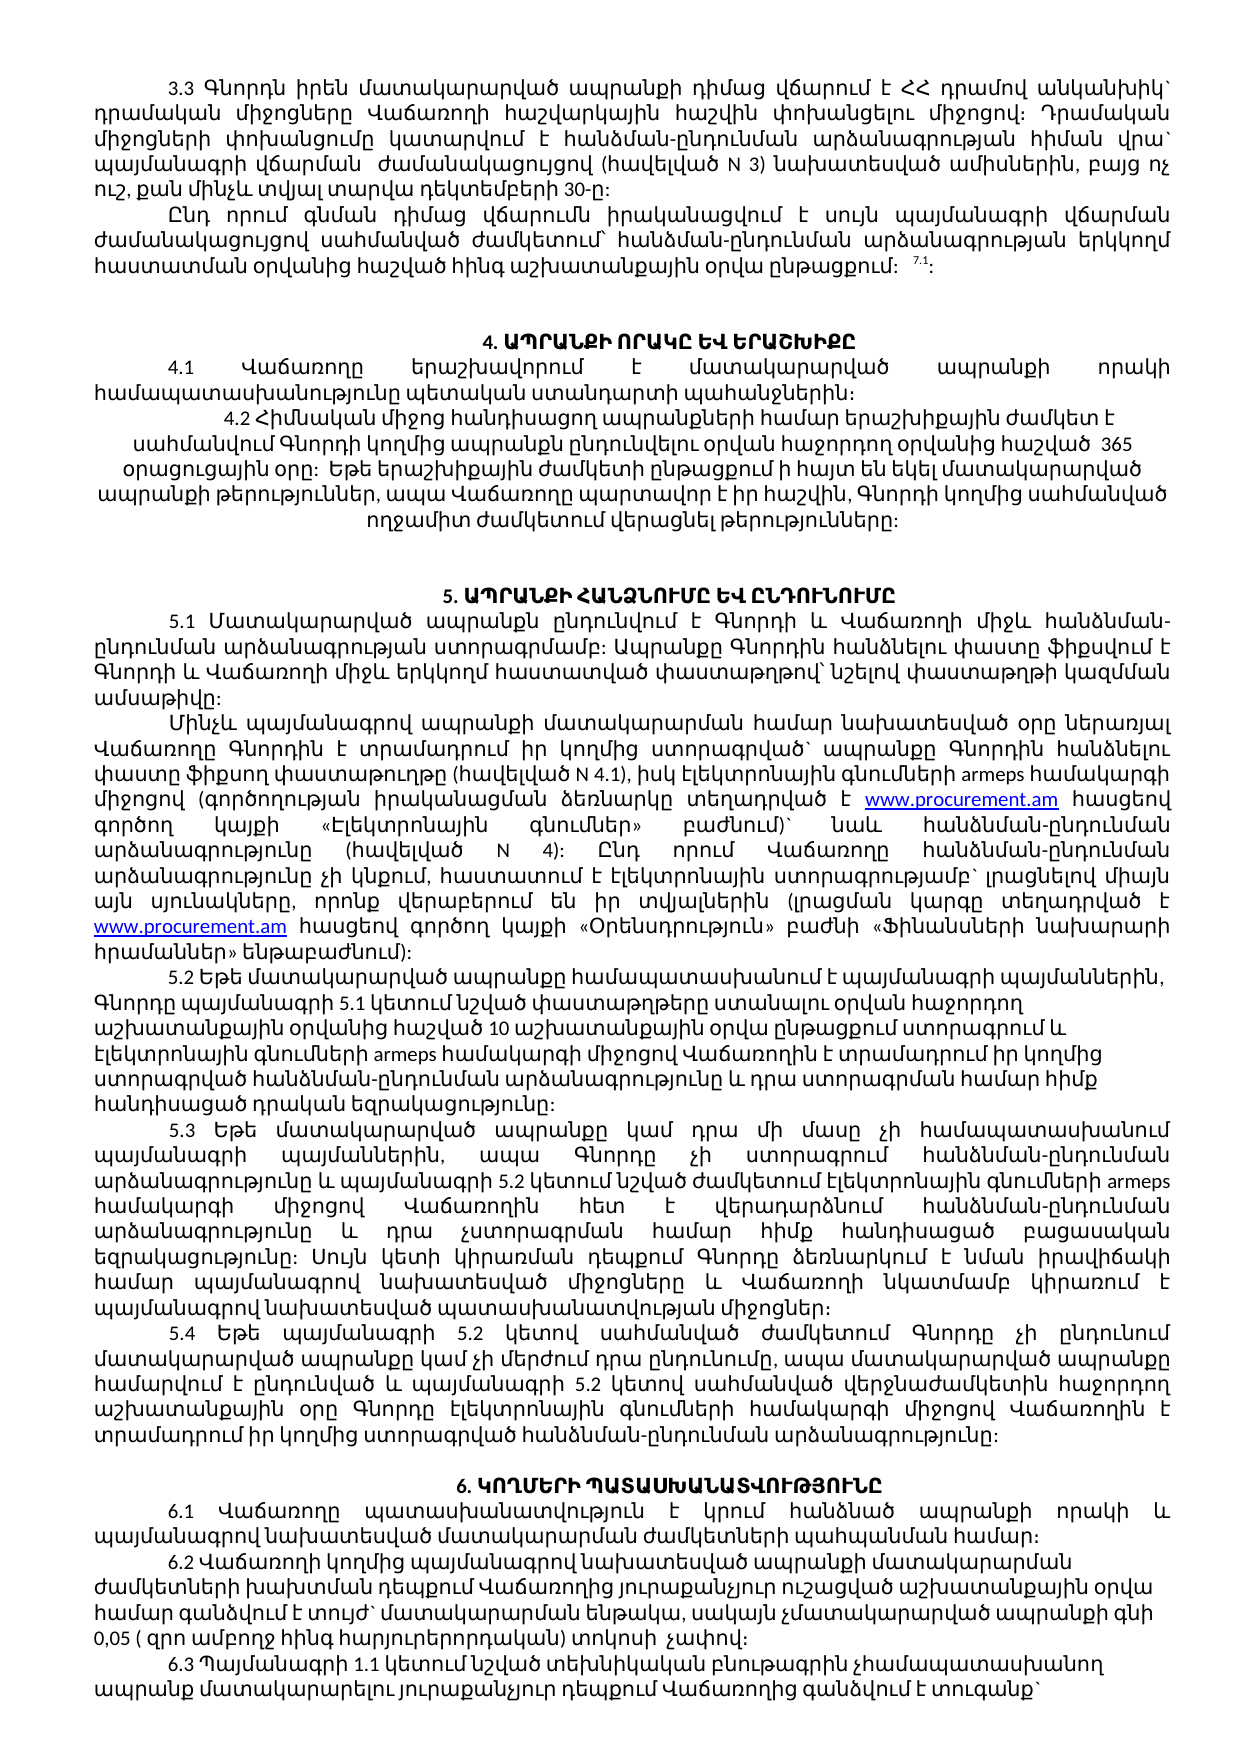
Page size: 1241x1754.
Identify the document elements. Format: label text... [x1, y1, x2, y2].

text Ընդ որում գնման դիմաց վճարումն իրականացվում է սույն պայմանագրի վճարման ժամանակացույցով սահմանված ժամկետում՝ հանձման-ընդունման արձանագրության երկկողմ հաստատման օրվանից հաշված հինգ աշխատանքային օրվա ընթացքում: 7.1: [94, 202, 1171, 228]
text 4.2 Հիմնական միջոց հանդիսացող ապրանքների համար երաշխիքային ժամկետ է սահմանվում Գնորդի կողմից ապրանքն ընդունվելու օրվան հաջորդող օրվանից հաշված 365 օրացուցային օրը: Եթե երաշխիքային ժամկետի ընթացքում ի հայտ են եկել մատակարարված ապրանքի թերություններ, ապա Վաճառողը պարտավոր է իր հաշվին, Գնորդի կողմից սահմանված ողջամիտ ժամկետում վերացնել թերությունները: [94, 405, 366, 532]
text Մինչև պայմանագրով ապրանքի մատակարարման համար նախատեսված օրը ներառյալ Վաճառողը Գնորդին է տրամադրում իր կողմից ստորագրված` ապրանքը Գնորդին հանձնելու փաստը ֆիքսող փաստաթուղթը (հավելված N 4.1), իսկ էլեկտրոնային գնումների armeps համակարգի միջոցով (գործողության իրականացման ձեռնարկը տեղադրված է www.procurement.am հասցեով գործող կայքի «Էլեկտրոնային գնումներ» բաժնում)` նաև հանձնման-ընդունման արձանագրությունը (հավելված N 4): Ընդ որում Վաճառողը հանձնման-ընդունման արձանագրությունը չի կնքում, հաստատում է էլեկտրոնային ստորագրությամբ` լրացնելով միայն այն սյունակները, որոնք վերաբերում են իր տվյալներին (լրացման կարգը տեղադրված է www.procurement.am հասցեով գործող կայքի «Օրենսդրություն» բաժնի «Ֆինանսների նախարարի հրամաններ» ենթաբաժնում): [94, 710, 1171, 964]
text 5. ԱՊՐԱՆՔԻ ՀԱՆՁՆՈՒՄԸ ԵՎ ԸՆԴՈՒՆՈՒՄԸ [94, 583, 1171, 609]
text 4.1 Վաճառողը երաշխավորում է մատակարարված ապրանքի որակի համապատասխանությունը պետական ստանդարտի պահանջներին։ [94, 354, 1171, 405]
text 6. ԿՈՂՄԵՐԻ ՊԱՏԱՍԽԱՆԱՏՎՈՒԹՅՈՒՆԸ [94, 1473, 1171, 1498]
text 5.4 Եթե պայմանագրի 5.2 կետով սահմանված ժամկետում Գնորդը չի ընդունում մատակարարված ապրանքը կամ չի մերժում դրա ընդունումը, ապա մատակարարված ապրանքը համարվում է ընդունված և պայմանագրի 5.2 կետով սահմանված վերջնաժամկետին հաջորդող աշխատանքային օրը Գնորդը էլեկտրոնային գնումների համակարգի միջոցով Վաճառողին է տրամադրում իր կողմից ստորագրված հանձնման-ընդունման արձանագրությունը: [94, 1320, 1171, 1447]
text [94, 1651, 1171, 1702]
text 5.1 Մատակարարված ապրանքն ընդունվում է Գնորդի և Վաճառողի միջև հանձնման-ընդունման արձանագրության ստորագրմամբ: Ապրանքը Գնորդին հանձնելու փաստը ֆիքսվում է Գնորդի և Վաճառողի միջև երկկողմ հաստատված փաստաթղթով՝ նշելով փաստաթղթի կազմման ամսաթիվը: [94, 609, 1171, 710]
text 6.1 Վաճառողը պատասխանատվություն է կրում հանձնած ապրանքի որակի և պայմանագրով նախատեսված մատակարարման ժամկետների պահպանման համար։ [94, 1498, 1171, 1549]
text 6.2 Վաճառողի կողմից պայմանագրով նախատեսված ապրանքի մատակարարման ժամկետների խախտման դեպքում Վաճառողից յուրաքանչյուր ուշացված աշխատանքային օրվա համար գանձվում է տույժ` մատակարարման ենթակա, սակայն չմատակարարված ապրանքի գնի 0,05 ( զրո ամբողջ հինգ հարյուրերորդական) տոկոսի չափով։ [94, 1549, 1171, 1651]
text 3.3 Գնորդն իրեն մատակարարված ապրանքի դիմաց վճարում է ՀՀ դրամով անկանխիկ` դրամական միջոցները Վաճառողի հաշվարկային հաշվին փոխանցելու միջոցով։ Դրամական միջոցների փոխանցումը կատարվում է հանձման-ընդունման արձանագրության հիման վրա` պայմանագրի վճարման ժամանակացույցով (հավելված N 3) նախատեսված ամիսներին, բայց ոչ ուշ, քան մինչև տվյալ տարվա դեկտեմբերի 30-ը: [94, 75, 1171, 202]
text 5.3 Եթե մատակարարված ապրանքը կամ դրա մի մասը չի համապատասխանում պայմանագրի պայմաններին, ապա Գնորդը չի ստորագրում հանձնման-ընդունման արձանագրությունը և պայմանագրի 5.2 կետում նշված ժամկետում էլեկտրոնային գնումների armeps համակարգի միջոցով Վաճառողին հետ է վերադարձնում հանձնման-ընդունման արձանագրությունը և դրա չստորագրման համար հիմք հանդիսացած բացասական եզրակացությունը: Սույն կետի կիրառման դեպքում Գնորդը ձեռնարկում է նման իրավիճակի համար պայմանագրով նախատեսված միջոցները և Վաճառողի նկատմամբ կիրառում է պայմանագրով նախատեսված պատասխանատվության միջոցներ։ [94, 1117, 1171, 1320]
text 4. ԱՊՐԱՆՔԻ ՈՐԱԿԸ ԵՎ ԵՐԱՇԽԻՔԸ [94, 329, 1171, 354]
text 4.2 Հիմնական միջոց հանդիսացող ապրանքների համար երաշխիքային ժամկետ է սահմանվում Գնորդի կողմից ապրանքն ընդունվելու օրվան հաջորդող օրվանից հաշված 365 օրացուցային օրը: Եթե երաշխիքային ժամկետի ընթացքում ի հայտ են եկել մատակարարված ապրանքի թերություններ, ապա Վաճառողը պարտավոր է իր հաշվին, Գնորդի կողմից սահմանված ողջամիտ ժամկետում վերացնել թերությունները: [899, 405, 1171, 532]
text 5.2 Եթե մատակարարված ապրանքը համապատասխանում է պայմանագրի պայմաններին, Գնորդը պայմանագրի 5.1 կետում նշված փաստաթղթերը ստանալու օրվան հաջորդող աշխատանքային օրվանից հաշված 10 աշխատանքային օրվա ընթացքում ստորագրում և էլեկտրոնային գնումների armeps համակարգի միջոցով Վաճառողին է տրամադրում իր կողմից ստորագրված հանձնման-ընդունման արձանագրությունը և դրա ստորագրման համար հիմք հանդիսացած դրական եզրակացությունը: [94, 964, 1171, 1117]
